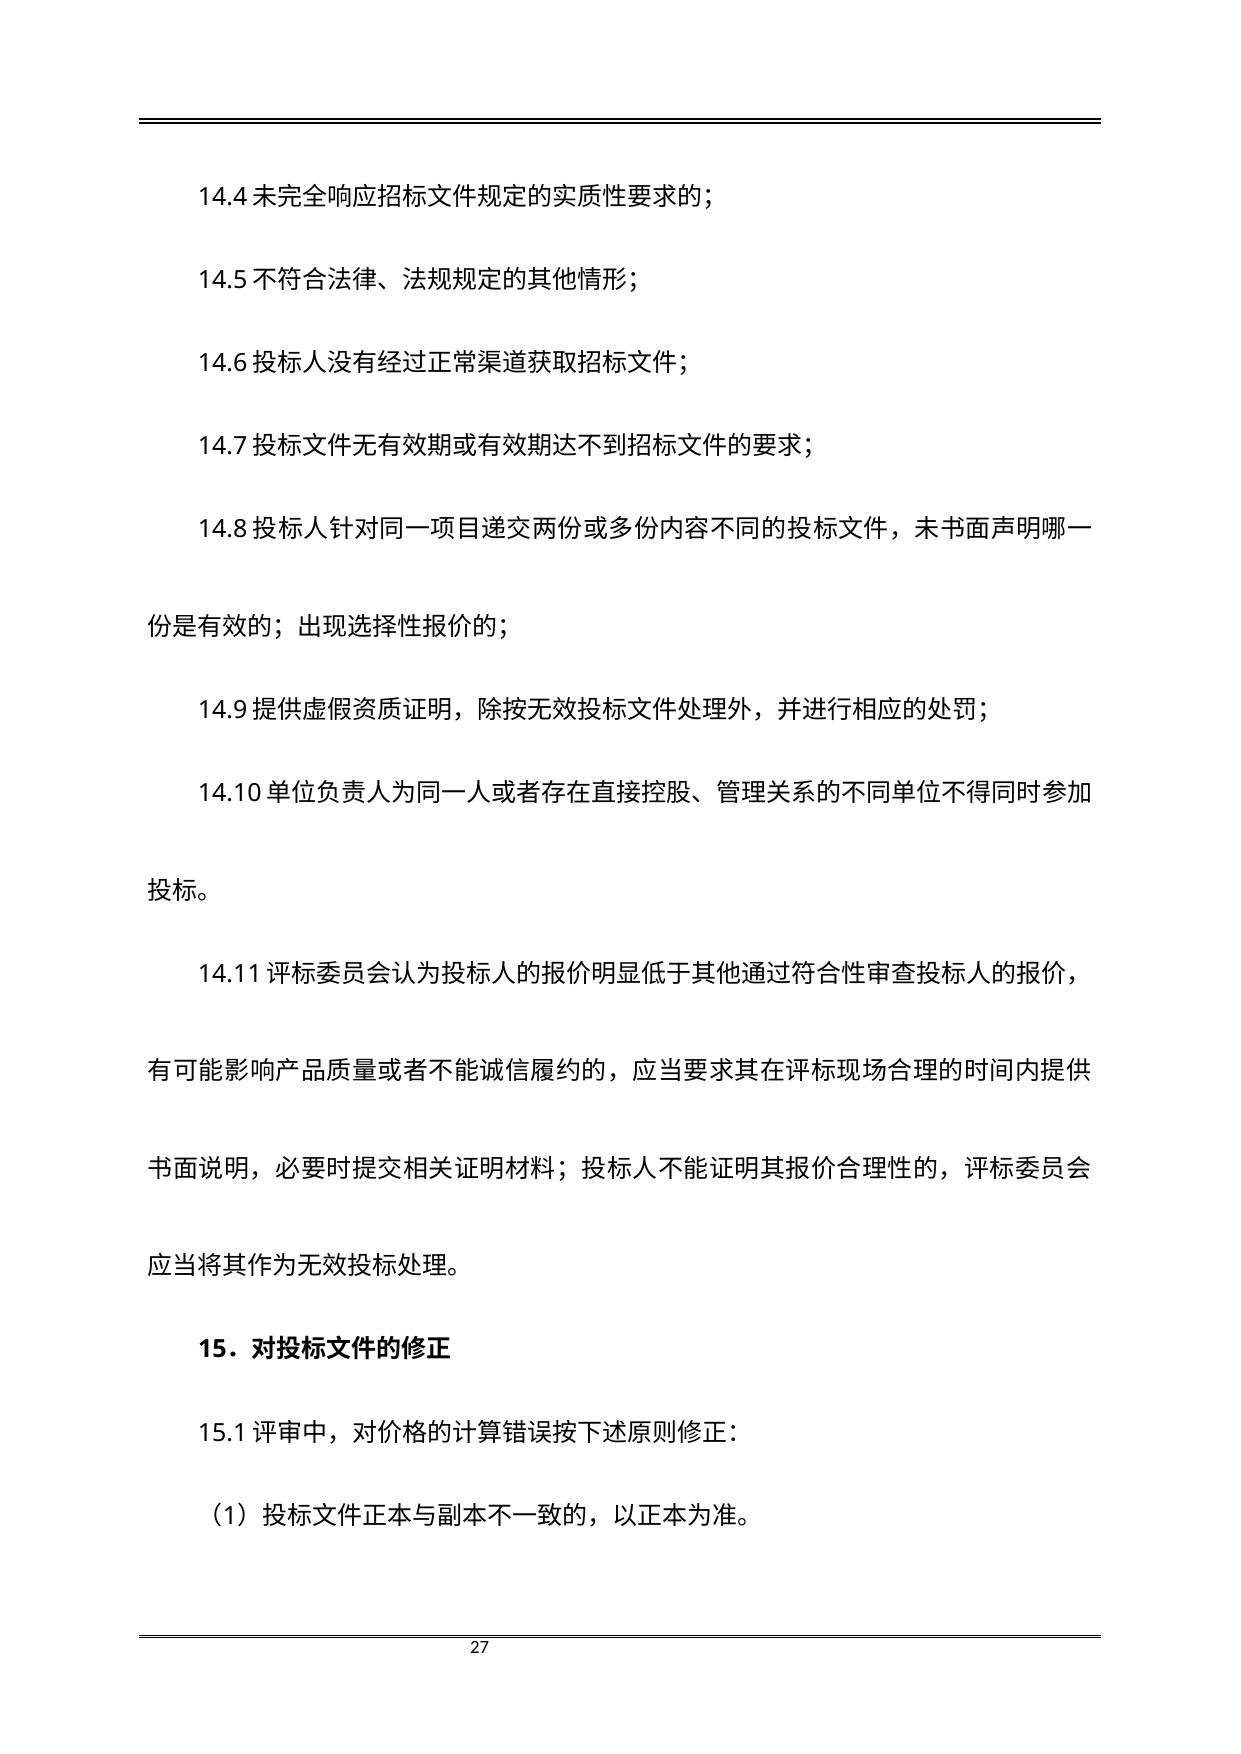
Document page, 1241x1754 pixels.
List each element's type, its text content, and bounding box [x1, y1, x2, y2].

text 14.9提供虚假资质证明，除按无效投标文件处理外，并进行相应的处罚； [148, 675, 1093, 740]
text 14.10单位负责人为同一人或者存在直接控股、管理关系的不同单位不得同时参加投标。 [148, 758, 1093, 921]
text 14.7投标文件无有效期或有效期达不到招标文件的要求； [148, 411, 1093, 476]
text 14.8投标人针对同一项目递交两份或多份内容不同的投标文件，未书面声明哪一份是有效的；出现选择性报价的； [148, 494, 1093, 657]
text 15.1评审中，对价格的计算错误按下述原则修正： [148, 1398, 1093, 1463]
text 15．对投标文件的修正 [148, 1314, 1093, 1379]
text 14.6投标人没有经过正常渠道获取招标文件； [148, 328, 1093, 393]
text 14.4未完全响应招标文件规定的实质性要求的； [148, 162, 1093, 227]
text 14.11评标委员会认为投标人的报价明显低于其他通过符合性审查投标人的报价，有可能影响产品质量或者不能诚信履约的，应当要求其在评标现场合理的时间内提供书面说明，必要时提交相关证明材料；投标人不能证明其报价合理性的，评标委员会应当将其作为无效投标处理。 [148, 939, 1093, 1296]
text （1）投标文件正本与副本不一致的，以正本为准。 [148, 1481, 1093, 1546]
text 14.5不符合法律、法规规定的其他情形； [148, 245, 1093, 310]
